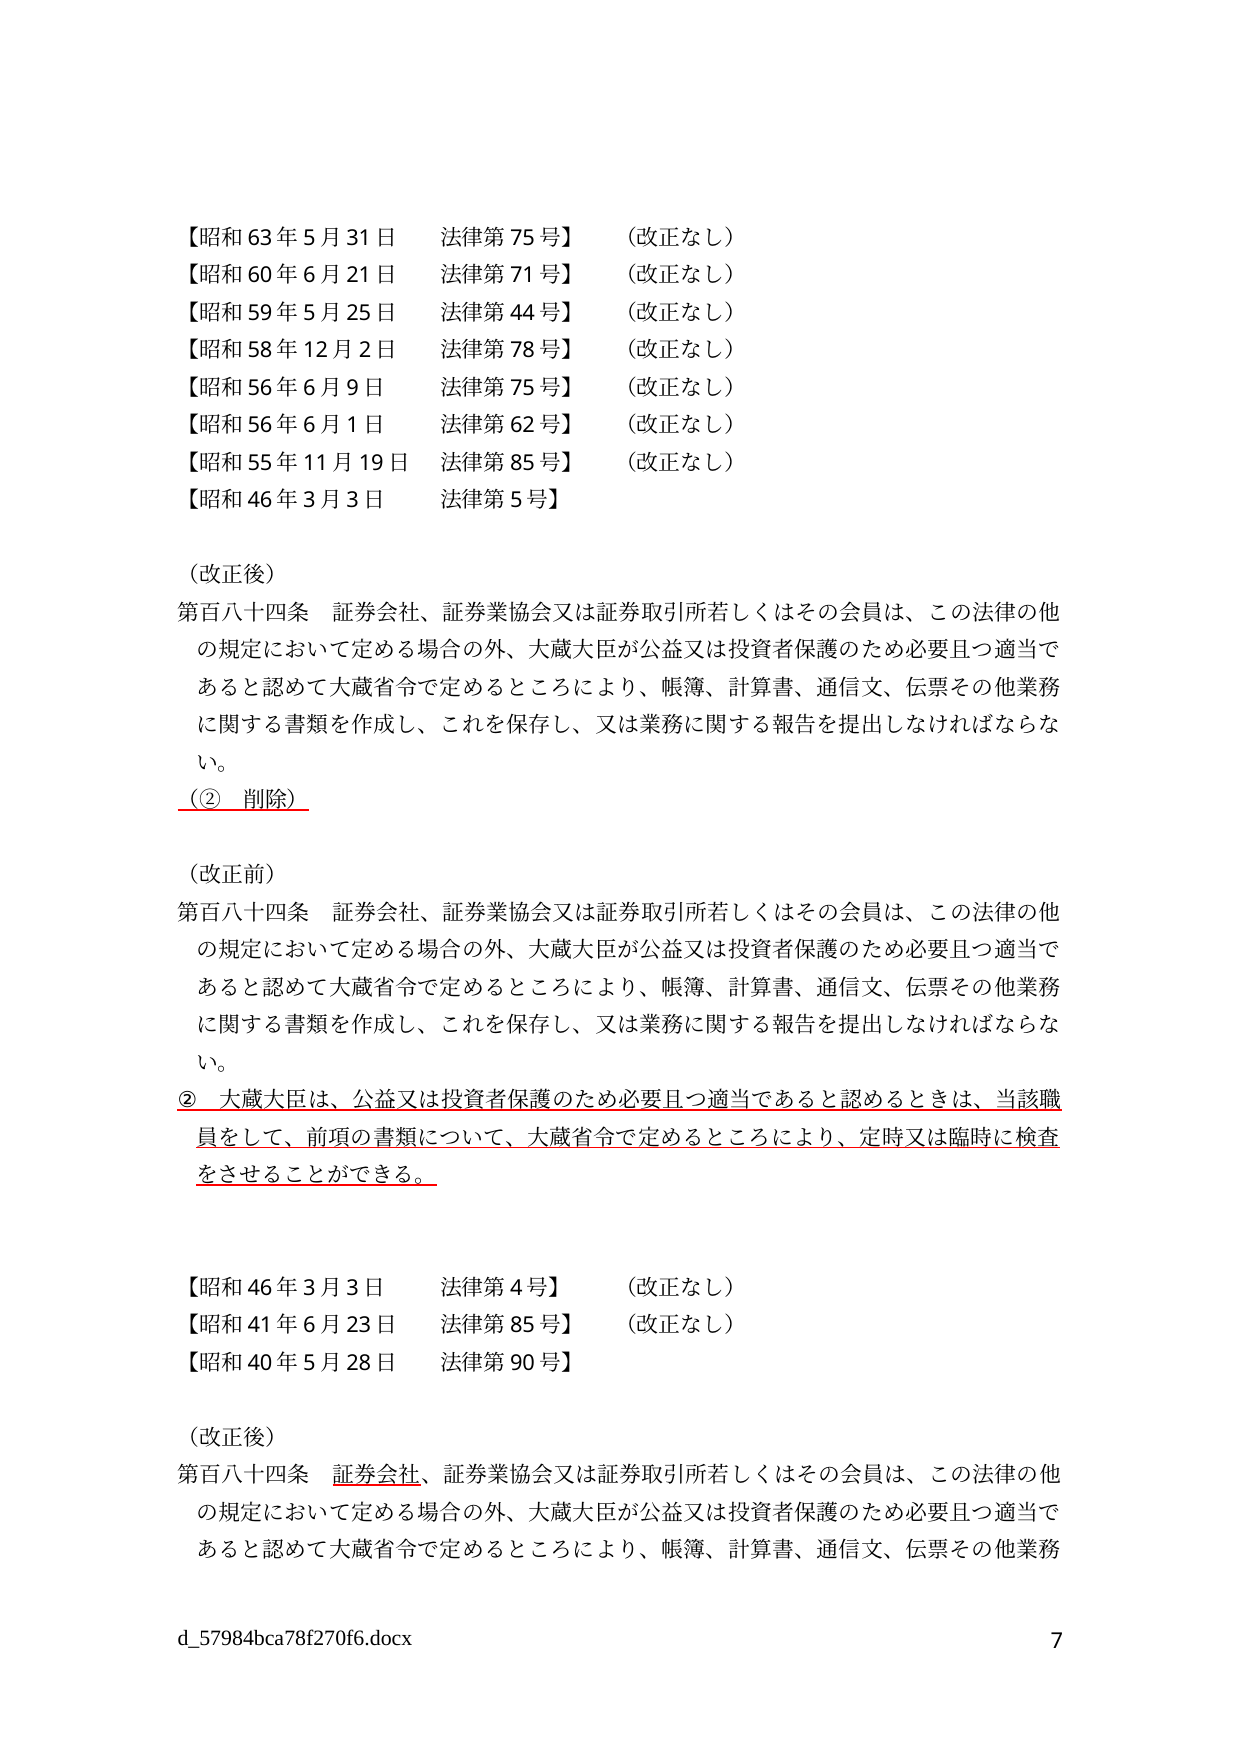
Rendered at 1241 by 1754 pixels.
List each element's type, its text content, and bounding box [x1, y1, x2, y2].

text 【昭和63年5月31日 法律第75号】 （改正なし） [177, 217, 1063, 254]
text （改正後） [177, 554, 1063, 592]
text 【昭和58年12月2日 法律第78号】 （改正なし） [177, 329, 1063, 367]
text （改正前） [177, 854, 1063, 892]
text 【昭和40年5月28日 法律第90号】 [177, 1342, 1063, 1379]
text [177, 1454, 1063, 1567]
text 【昭和46年3月3日 法律第5号】 [177, 479, 1063, 517]
text ② 大蔵大臣は、公益又は投資者保護のため必要且つ適当であると認めるときは、当該職員をして、前項の書類について、大蔵省令で定めるところにより、定時又は臨時に検査をさせることができる。 [177, 1079, 1063, 1192]
text 【昭和60年6月21日 法律第71号】 （改正なし） [177, 254, 1063, 292]
text （② 削除） [177, 779, 1063, 817]
text 【昭和55年11月19日 法律第85号】 （改正なし） [177, 442, 1063, 479]
text 【昭和41年6月23日 法律第85号】 （改正なし） [177, 1304, 1063, 1342]
text （改正後） [177, 1417, 1063, 1454]
text 【昭和46年3月3日 法律第4号】 （改正なし） [177, 1267, 1063, 1304]
text 【昭和56年6月1日 法律第62号】 （改正なし） [177, 404, 1063, 442]
text 【昭和59年5月25日 法律第44号】 （改正なし） [177, 292, 1063, 329]
text 【昭和56年6月9日 法律第75号】 （改正なし） [177, 367, 1063, 404]
